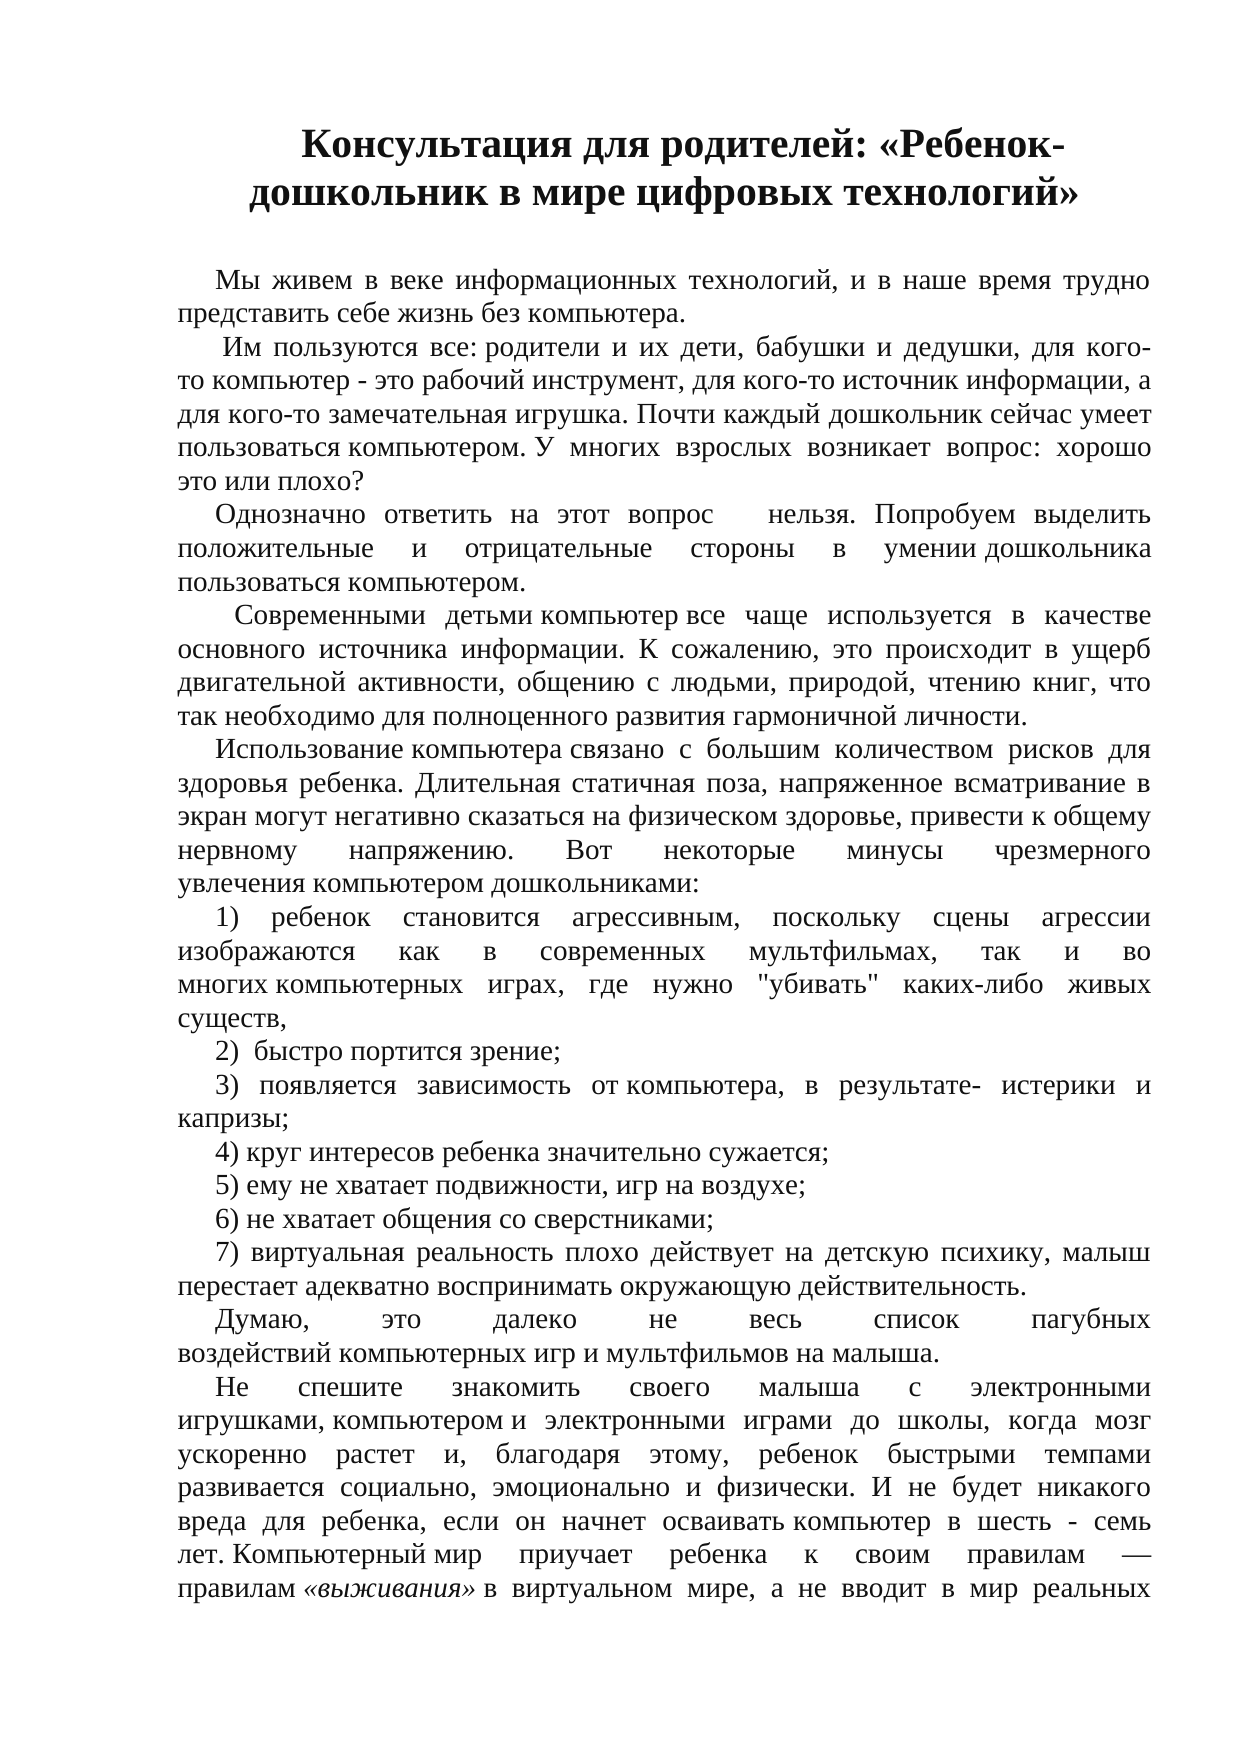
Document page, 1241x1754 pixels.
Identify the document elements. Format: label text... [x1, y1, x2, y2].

text Использование компьютера связано с большим количеством рисков для здоровья ребенка. Длительная статичная поза, напряженное всматривание в экран могут негативно сказаться на физическом здоровье, привести к общему нервному напряжению. Вот некоторые минусы чрезмерного увлечения компьютером дошкольниками: [177, 731, 1152, 899]
text Современными детьми компьютер все чаще используется в качестве основного источника информации. К сожалению, это происходит в ущерб двигательной активности, общению с людьми, природой, чтению книг, что так необходимо для полноценного развития гармоничной личности. [177, 597, 1152, 731]
text Мы живем в веке информационных технологий, и в наше время трудно представить себе жизнь без компьютера. [177, 262, 1152, 329]
text 3) появляется зависимость от компьютера, в результате- истерики и капризы; [177, 1067, 1152, 1134]
text 5) ему не хватает подвижности, игр на воздухе; [177, 1167, 1152, 1201]
text Думаю, это далеко не весь список пагубных воздействий компьютерных игр и мультфильмов на малыша. [177, 1302, 1152, 1369]
text 7) виртуальная реальность плохо действует на детскую психику, малыш перестает адекватно воспринимать окружающую действительность. [177, 1234, 1152, 1302]
text 2) быстро портится зрение; [177, 1033, 1152, 1067]
text 6) не хватает общения со сверстниками; [177, 1201, 1152, 1234]
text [177, 1369, 1152, 1603]
text Однозначно ответить на этот вопрос нельзя. Попробуем выделить положительные и отрицательные стороны в умении дошкольника пользоваться компьютером. [177, 497, 1152, 597]
text 4) круг интересов ребенка значительно сужается; [177, 1134, 1152, 1167]
text 1) ребенок становится агрессивным, поскольку сцены агрессии изображаются как в современных мультфильмах, так и во многих компьютерных играх, где нужно "убивать" каких-либо живых существ, [177, 899, 1152, 1033]
text Консультация для родителей: «Ребенок-дошкольник в мире цифровых технологий» [177, 118, 1152, 214]
text Им пользуются все: родители и их дети, бабушки и дедушки, для кого-то компьютер - это рабочий инструмент, для кого-то источник информации, а для кого-то замечательная игрушка. Почти каждый дошкольник сейчас умеет пользоваться компьютером. У многих взрослых возникает вопрос: хорошо это или плохо? [177, 329, 1152, 497]
